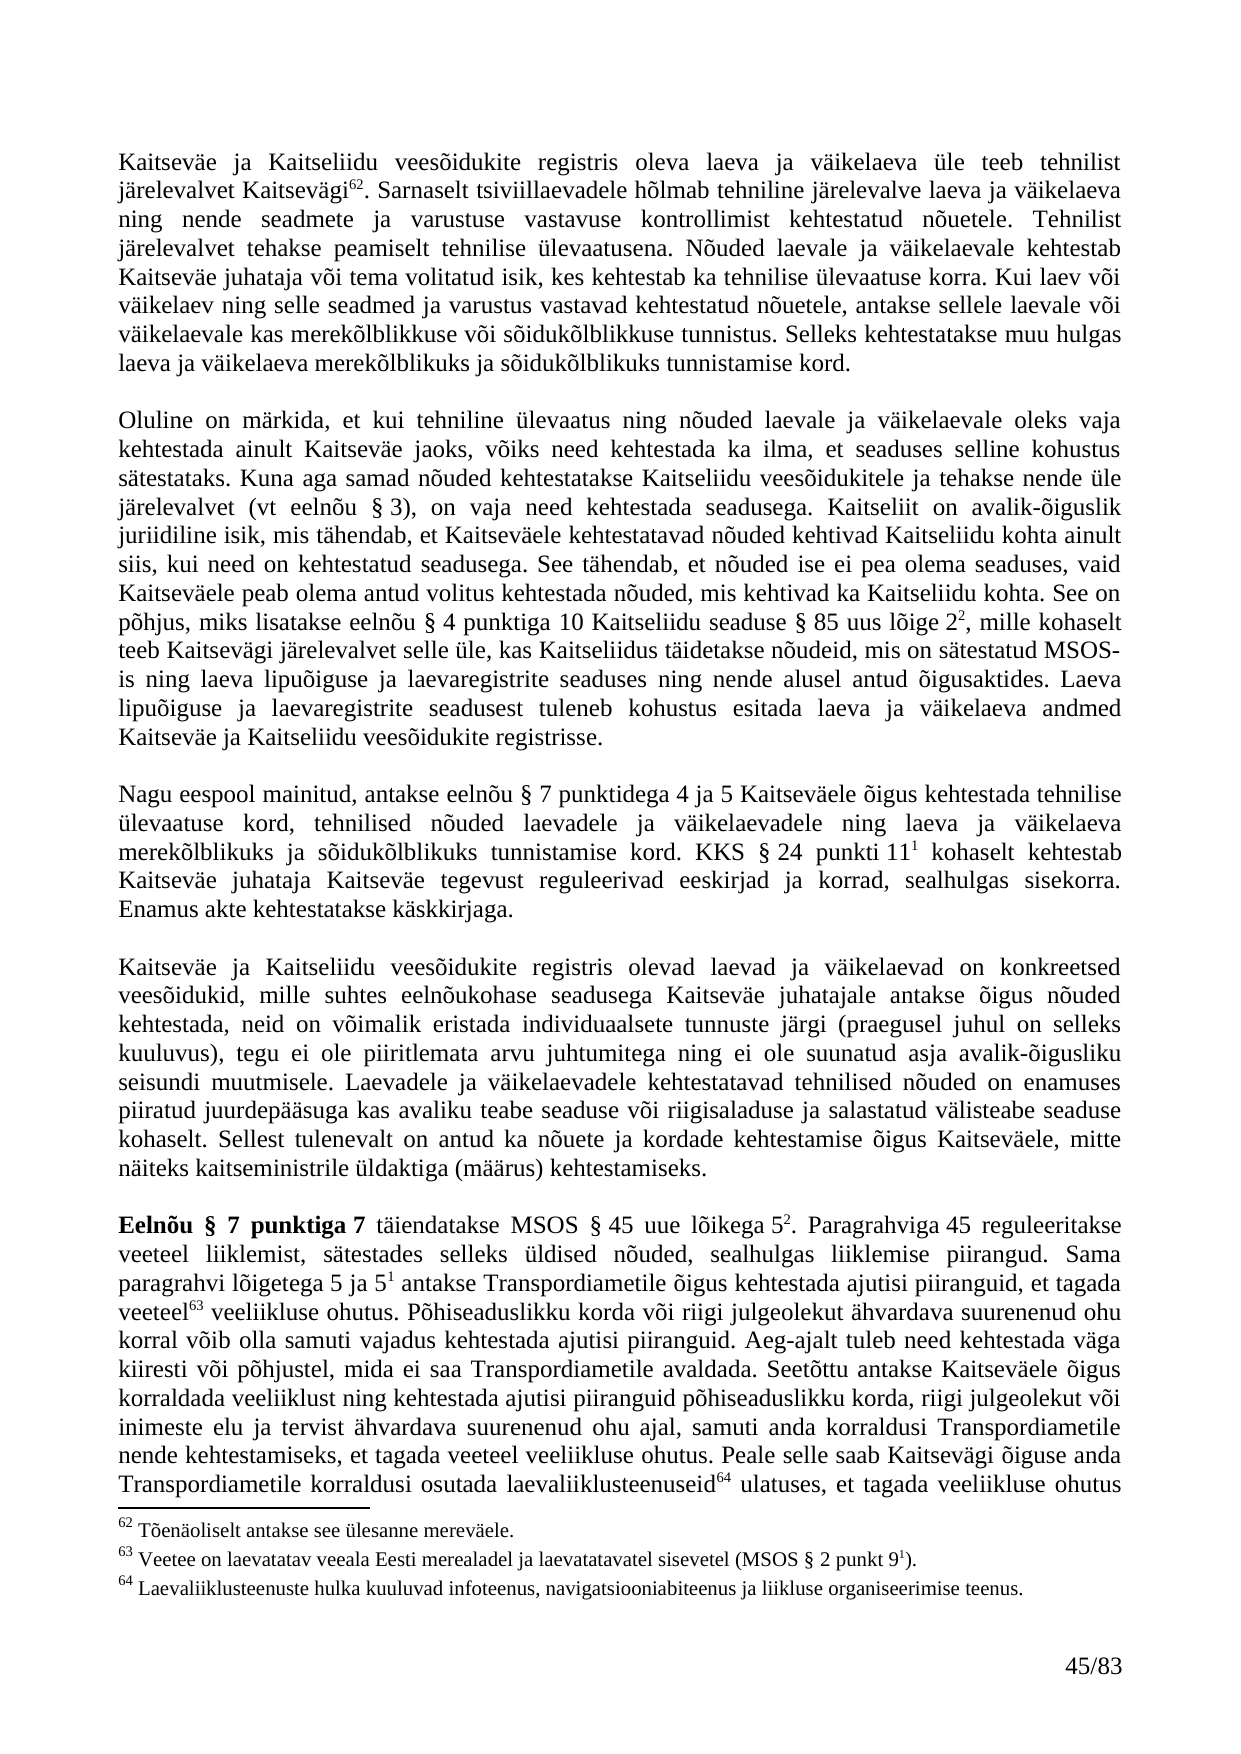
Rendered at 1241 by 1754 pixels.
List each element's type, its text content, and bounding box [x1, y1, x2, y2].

text Nagu eespool mainitud, antakse eelnõu § 7 punktidega 4 ja 5 Kaitseväele õigus kehtestada tehnilise ülevaatuse kord, tehnilised nõuded laevadele ja väikelaevadele ning laeva ja väikelaeva merekõlblikuks ja sõidukõlblikuks tunnistamise kord. KKS § 24 punkti 111 kohaselt kehtestab Kaitseväe juhataja Kaitseväe tegevust reguleerivad eeskirjad ja korrad, sealhulgas sisekorra. Enamus akte kehtestatakse käskkirjaga. [118, 779, 1122, 923]
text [118, 1211, 1122, 1498]
text Kaitseväe ja Kaitseliidu veesõidukite registris oleva laeva ja väikelaeva üle teeb tehnilist järelevalvet Kaitsevägi. Sarnaselt tsiviillaevadele hõlmab tehniline järelevalve laeva ja väikelaeva ning nende seadmete ja varustuse vastavuse kontrollimist kehtestatud nõuetele. Tehnilist järelevalvet tehakse peamiselt tehnilise ülevaatusena. Nõuded laevale ja väikelaevale kehtestab Kaitseväe juhataja või tema volitatud isik, kes kehtestab ka tehnilise ülevaatuse korra. Kui laev või väikelaev ning selle seadmed ja varustus vastavad kehtestatud nõuetele, antakse sellele laevale või väikelaevale kas merekõlblikkuse või sõidukõlblikkuse tunnistus. Selleks kehtestatakse muu hulgas laeva ja väikelaeva merekõlblikuks ja sõidukõlblikuks tunnistamise kord. [118, 147, 1122, 377]
text Kaitseväe ja Kaitseliidu veesõidukite registris olevad laevad ja väikelaevad on konkreetsed veesõidukid, mille suhtes eelnõukohase seadusega Kaitseväe juhatajale antakse õigus nõuded kehtestada, neid on võimalik eristada individuaalsete tunnuste järgi (praegusel juhul on selleks kuuluvus), tegu ei ole piiritlemata arvu juhtumitega ning ei ole suunatud asja avalik-õigusliku seisundi muutmisele. Laevadele ja väikelaevadele kehtestatavad tehnilised nõuded on enamuses piiratud juurdepääsuga kas avaliku teabe seaduse või riigisaladuse ja salastatud välisteabe seaduse kohaselt. Sellest tulenevalt on antud ka nõuete ja kordade kehtestamise õigus Kaitseväele, mitte näiteks kaitseministrile üldaktiga (määrus) kehtestamiseks. [118, 952, 1122, 1182]
text Oluline on märkida, et kui tehniline ülevaatus ning nõuded laevale ja väikelaevale oleks vaja kehtestada ainult Kaitseväe jaoks, võiks need kehtestada ka ilma, et seaduses selline kohustus sätestataks. Kuna aga samad nõuded kehtestatakse Kaitseliidu veesõidukitele ja tehakse nende üle järelevalvet (vt eelnõu § 3), on vaja need kehtestada seadusega. Kaitseliit on avalik-õiguslik juriidiline isik, mis tähendab, et Kaitseväele kehtestatavad nõuded kehtivad Kaitseliidu kohta ainult siis, kui need on kehtestatud seadusega. See tähendab, et nõuded ise ei pea olema seaduses, vaid Kaitseväele peab olema antud volitus kehtestada nõuded, mis kehtivad ka Kaitseliidu kohta. See on põhjus, miks lisatakse eelnõu § 4 punktiga 10 Kaitseliidu seaduse § 85 uus lõige 22, mille kohaselt teeb Kaitsevägi järelevalvet selle üle, kas Kaitseliidus täidetakse nõudeid, mis on sätestatud MSOS-is ning laeva lipuõiguse ja laevaregistrite seaduses ning nende alusel antud õigusaktides. Laeva lipuõiguse ja laevaregistrite seadusest tuleneb kohustus esitada laeva ja väikelaeva andmed Kaitseväe ja Kaitseliidu veesõidukite registrisse. [118, 406, 1122, 751]
